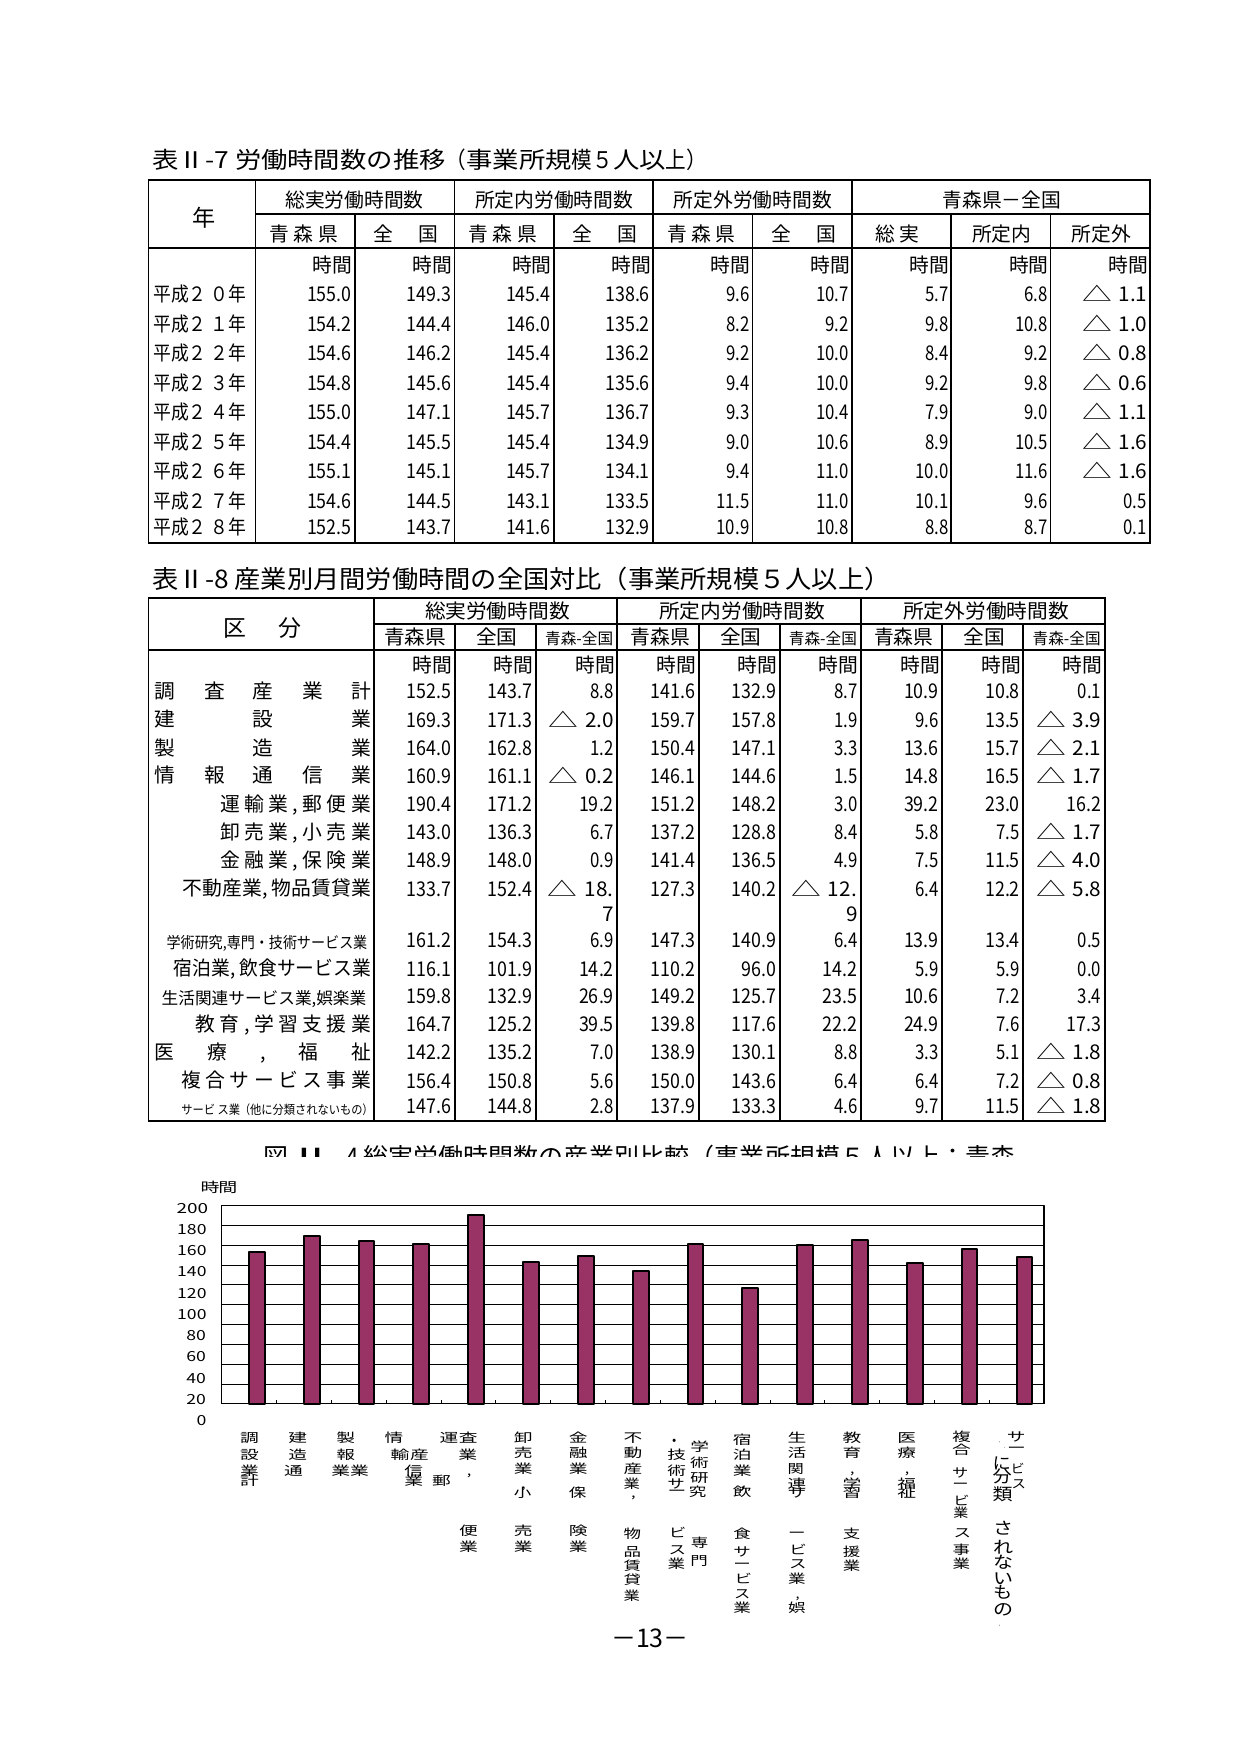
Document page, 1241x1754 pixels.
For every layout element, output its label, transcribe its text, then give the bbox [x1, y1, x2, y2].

table_cell 総 実 [853, 215, 950, 247]
table_cell 154.8 [256, 366, 354, 396]
text 0 [77, 1410, 326, 1429]
table_cell [149, 651, 373, 678]
table_cell 時間 [618, 651, 698, 678]
table_cell 13.9 [862, 927, 941, 954]
table_cell 136.5 [700, 846, 779, 874]
table_cell 0.1 [1024, 678, 1104, 706]
table_cell 全 国 [753, 215, 851, 247]
table_cell 平成２ ５年 [149, 425, 255, 455]
table_cell △ 0.8 [1024, 1067, 1104, 1095]
text 表Ⅱ-7 労働時間数の推移（事業所規模５人以上） [152, 142, 1240, 176]
table_cell 96.0 [700, 954, 779, 983]
table_cell 10.0 [853, 455, 950, 484]
table_cell 150.4 [618, 734, 698, 762]
table_cell △ 1.1 [1051, 396, 1149, 425]
table_cell 134.1 [555, 455, 652, 484]
table_cell 10.7 [753, 278, 851, 307]
table_cell 141.4 [618, 846, 698, 874]
text 品 ス 門 サ ビ 援 事 れ [623, 1541, 1240, 1558]
table_cell 147.1 [356, 396, 454, 425]
table_cell 8.8 [781, 1039, 860, 1067]
table_cell 127.3 [618, 875, 698, 927]
table_cell 4.6 [781, 1095, 860, 1120]
table_cell △ 1.8 [1024, 1095, 1104, 1120]
table_cell 5.9 [862, 954, 941, 983]
table_cell 7.2 [943, 983, 1022, 1011]
table_cell 1.5 [781, 762, 860, 790]
table_cell 金 融 業 , 保 険 業 [149, 846, 373, 874]
table_cell 13.4 [943, 927, 1022, 954]
table_cell 卸 売 業 , 小 売 業 [149, 819, 373, 846]
table_cell 7.9 [853, 396, 950, 425]
table_cell 平成２ ２年 [149, 337, 255, 366]
text 便 売 険 [77, 1523, 587, 1539]
table_cell △ 1.0 [1051, 308, 1149, 337]
table_cell 0.1 [1051, 514, 1149, 542]
table_cell 9.7 [862, 1095, 941, 1120]
table_cell 青森-全国 [1024, 625, 1104, 649]
table_cell 9.3 [654, 396, 752, 425]
table_cell 135.2 [555, 308, 652, 337]
table_cell 9.4 [654, 455, 752, 484]
table_cell サービ ス業（他に分類されないもの） [149, 1095, 373, 1120]
table_cell 23.5 [781, 983, 860, 1011]
table_cell 19.2 [537, 790, 616, 818]
table_cell 時間 [781, 651, 860, 678]
table_cell 宿泊業, 飲食サービス業 [149, 954, 373, 983]
table_cell 10.0 [753, 337, 851, 366]
table_cell 9.6 [654, 278, 752, 307]
table_cell 154.2 [256, 308, 354, 337]
table_cell 8.8 [537, 678, 616, 706]
table_cell △ 0.8 [1051, 337, 1149, 366]
table_cell 147.3 [618, 927, 698, 954]
table_cell △ 5.8 [1024, 875, 1104, 927]
text 連 学 福 [787, 1476, 916, 1492]
text 調 建 製 情 運査 設 造 報 輸産 業 業 通 業業 信 , [240, 1430, 478, 1479]
table_cell 青森県 [618, 625, 698, 649]
table_cell 133.3 [700, 1095, 779, 1120]
table_cell 時間 [555, 249, 652, 278]
table_cell 16.2 [1024, 790, 1104, 818]
table_cell 10.1 [853, 484, 950, 514]
table_cell 10.9 [654, 514, 752, 542]
table_cell 10.8 [753, 514, 851, 542]
table_cell 151.2 [618, 790, 698, 818]
table_cell 5.9 [943, 954, 1022, 983]
table_cell 平成２ ４年 [149, 396, 255, 425]
text 卸 金 不 [514, 1430, 642, 1445]
table_cell 3.4 [1024, 983, 1104, 1011]
table_cell 148.2 [700, 790, 779, 818]
table_header 総実労働時間数 [375, 599, 616, 623]
table_cell 39.5 [537, 1011, 616, 1038]
table_cell 136.7 [555, 396, 652, 425]
table_header 所定外労働時間数 [862, 599, 1104, 623]
table_cell 12.2 [943, 875, 1022, 927]
table_cell 17.3 [1024, 1011, 1104, 1038]
table_cell △ 1.6 [1051, 455, 1149, 484]
table_cell 11.5 [943, 846, 1022, 874]
table_cell 時間 [455, 249, 553, 278]
table_cell 6.4 [781, 927, 860, 954]
table_cell 9.6 [862, 706, 941, 734]
table_cell 147.6 [375, 1095, 454, 1120]
text 貸 ビ 業 い [623, 1571, 1240, 1586]
table_cell 1.9 [781, 706, 860, 734]
table_cell 不動産業, 物品賃貸業 [149, 875, 373, 927]
table_cell △ 18.7 [537, 875, 616, 927]
table_cell 140.9 [700, 927, 779, 954]
table_cell 9.8 [853, 308, 950, 337]
table_cell 143.6 [700, 1067, 779, 1095]
table_cell 145.5 [356, 425, 454, 455]
text 賃 業 ー ス 業 業 な [623, 1558, 1240, 1571]
table_cell 145.4 [455, 366, 553, 396]
table_cell 110.2 [618, 954, 698, 983]
table_cell 時間 [952, 249, 1050, 278]
table_cell 14.2 [781, 954, 860, 983]
table_header 所定外労働時間数 [654, 181, 851, 213]
table_cell 生活関連サービス業,娯楽業 [149, 983, 373, 1011]
table_cell 7.2 [943, 1067, 1022, 1095]
table_cell 152.4 [456, 875, 535, 927]
text 120 [148, 1282, 235, 1302]
table_cell 11.5 [943, 1095, 1022, 1120]
table_cell 13.5 [943, 706, 1022, 734]
text 表Ⅱ-8 産業別月間労働時間の全国対比（事業所規模５人以上） [152, 559, 1240, 596]
table_cell 10.8 [952, 308, 1050, 337]
table_cell 125.2 [456, 1011, 535, 1038]
table_cell 146.1 [618, 762, 698, 790]
table_cell 学術研究,専門・技術サービス業 [149, 927, 373, 954]
table_cell 130.1 [700, 1039, 779, 1067]
table_cell △ 2.0 [537, 706, 616, 734]
table_cell 8.8 [853, 514, 950, 542]
text 業 業 業 [77, 1539, 587, 1555]
table_cell 10.4 [753, 396, 851, 425]
table_cell 145.7 [455, 396, 553, 425]
table_cell 133.7 [375, 875, 454, 927]
table_cell 時間 [537, 651, 616, 678]
table_cell △ 1.6 [1051, 425, 1149, 455]
table_cell 132.9 [456, 983, 535, 1011]
table_cell 9.0 [654, 425, 752, 455]
table_cell 青 森 県 [256, 215, 354, 247]
table_cell 13.6 [862, 734, 941, 762]
table_cell 7.5 [943, 819, 1022, 846]
table_cell 136.2 [555, 337, 652, 366]
table_cell 全 国 [555, 215, 652, 247]
table_cell 医 療 , 福 祉 [149, 1039, 373, 1067]
table_cell 時間 [654, 249, 752, 278]
table_cell 平成２ ８年 [149, 514, 255, 542]
table_cell 190.4 [375, 790, 454, 818]
table_cell 8.7 [781, 678, 860, 706]
table_cell 128.8 [700, 819, 779, 846]
table_cell 0.0 [1024, 954, 1104, 983]
table_cell 133.5 [555, 484, 652, 514]
table_cell 162.8 [456, 734, 535, 762]
table_cell 39.2 [862, 790, 941, 818]
table_header 所定内労働時間数 [618, 599, 860, 623]
table_cell 143.0 [375, 819, 454, 846]
table_cell 141.6 [618, 678, 698, 706]
table_cell △ 1.7 [1024, 819, 1104, 846]
table_cell 23.0 [943, 790, 1022, 818]
table_cell 152.5 [375, 678, 454, 706]
text 物 ビ 専 食 ー 支 ス さ [623, 1523, 1240, 1541]
table_cell 所定外 [1051, 215, 1149, 247]
table_cell 146.2 [356, 337, 454, 366]
table_cell 8.7 [952, 514, 1050, 542]
table_cell 建 設 業 [149, 706, 373, 734]
table_cell △ 4.0 [1024, 846, 1104, 874]
table_cell △ 1.7 [1024, 762, 1104, 790]
table_cell 145.7 [455, 455, 553, 484]
table_cell 複 合 サ ー ビ ス 事 業 [149, 1067, 373, 1095]
table_cell 154.3 [456, 927, 535, 954]
table_cell 6.9 [537, 927, 616, 954]
table_cell 9.0 [952, 396, 1050, 425]
text 時間200 [176, 1177, 240, 1217]
table_cell 15.7 [943, 734, 1022, 762]
table_cell 2.8 [537, 1095, 616, 1120]
table_cell 146.0 [455, 308, 553, 337]
table_cell 0.9 [537, 846, 616, 874]
table_cell 平成２ ７年 [149, 484, 255, 514]
table_cell 141.6 [455, 514, 553, 542]
table_cell 136.3 [456, 819, 535, 846]
text 160 [148, 1240, 235, 1259]
table_cell 145.4 [455, 278, 553, 307]
text 業 娯 の [733, 1602, 1240, 1619]
table_cell 150.0 [618, 1067, 698, 1095]
table_cell 145.6 [356, 366, 454, 396]
table_cell 22.2 [781, 1011, 860, 1038]
table_cell 135.6 [555, 366, 652, 396]
table_cell 143.7 [456, 678, 535, 706]
table_cell 平成２ ０年 [149, 278, 255, 307]
table_cell 9.8 [952, 366, 1050, 396]
table_cell 青森県 [375, 625, 454, 649]
text 業 ス , も [623, 1586, 1240, 1602]
table_cell 6.8 [952, 278, 1050, 307]
table_cell 134.9 [555, 425, 652, 455]
table_cell △ 12.9 [781, 875, 860, 927]
table_cell 全国 [700, 625, 779, 649]
table_cell 時間 [456, 651, 535, 678]
table_cell 8.4 [781, 819, 860, 846]
table_cell 青森-全国 [781, 625, 860, 649]
table_cell 161.2 [375, 927, 454, 954]
table_cell 全 国 [356, 215, 454, 247]
table_cell △ 0.6 [1051, 366, 1149, 396]
table_cell 全国 [943, 625, 1022, 649]
table_cell 青森-全国 [537, 625, 616, 649]
table_cell 調 査 産 業 計 [149, 678, 373, 706]
table_cell 製 造 業 [149, 734, 373, 762]
table_cell 138.9 [618, 1039, 698, 1067]
table_cell 時間 [862, 651, 941, 678]
table_cell 10.6 [753, 425, 851, 455]
table_cell 8.9 [853, 425, 950, 455]
table_cell 11.0 [753, 484, 851, 514]
table_cell 132.9 [555, 514, 652, 542]
table_cell △ 1.1 [1051, 278, 1149, 307]
table_cell 149.2 [618, 983, 698, 1011]
table_cell 155.0 [256, 396, 354, 425]
table_cell 117.6 [700, 1011, 779, 1038]
table_cell 1.2 [537, 734, 616, 762]
table_cell 145.4 [455, 425, 553, 455]
table_cell 時間 [1024, 651, 1104, 678]
text 売 融 動 [514, 1445, 642, 1461]
text 60 [186, 1346, 1240, 1366]
table_cell 159.7 [618, 706, 698, 734]
table_cell 0.5 [1024, 927, 1104, 954]
table_cell 10.9 [862, 678, 941, 706]
table_cell 137.9 [618, 1095, 698, 1120]
table_cell 青 森 県 [654, 215, 752, 247]
table_cell 16.5 [943, 762, 1022, 790]
table_cell [149, 249, 255, 278]
table_cell 143.7 [356, 514, 454, 542]
table_cell 135.2 [456, 1039, 535, 1067]
table_cell 161.1 [456, 762, 535, 790]
table_cell 4.9 [781, 846, 860, 874]
table_cell 11.6 [952, 455, 1050, 484]
table_cell 9.2 [952, 337, 1050, 366]
table_cell 9.2 [753, 308, 851, 337]
table_cell 運 輸 業 , 郵 便 業 [149, 790, 373, 818]
table_cell 10.5 [952, 425, 1050, 455]
table_cell 時間 [256, 249, 354, 278]
table_cell 116.1 [375, 954, 454, 983]
table_cell 3.0 [781, 790, 860, 818]
table_header 青森県－全国 [853, 181, 1149, 213]
table_cell 154.6 [256, 484, 354, 514]
table_cell 11.0 [753, 455, 851, 484]
table_cell 14.2 [537, 954, 616, 983]
table_cell 5.6 [537, 1067, 616, 1095]
table_cell 148.0 [456, 846, 535, 874]
table_cell 5.7 [853, 278, 950, 307]
text サ 究 , [667, 1478, 752, 1491]
table_cell 143.1 [455, 484, 553, 514]
table_cell 青森県 [862, 625, 941, 649]
table_cell 140.2 [700, 875, 779, 927]
table_cell 時間 [943, 651, 1022, 678]
table_cell △ 1.8 [1024, 1039, 1104, 1067]
text 複 サ [952, 1430, 1240, 1444]
table_cell 164.7 [375, 1011, 454, 1038]
text ー 分スビ 類業 [952, 1473, 1027, 1521]
table_cell 時間 [375, 651, 454, 678]
table_cell 10.8 [943, 678, 1022, 706]
text 生 教 医 [787, 1430, 916, 1445]
table_cell 10.0 [753, 366, 851, 396]
table_cell 160.9 [375, 762, 454, 790]
table_header 所定内労働時間数 [455, 181, 652, 213]
table_cell 155.0 [256, 278, 354, 307]
table_cell 144.6 [700, 762, 779, 790]
table_cell 6.7 [537, 819, 616, 846]
table_cell 3.3 [862, 1039, 941, 1067]
table_cell 8.4 [853, 337, 950, 366]
table_header 年 [149, 181, 255, 247]
table_cell 144.4 [356, 308, 454, 337]
text サ にビ [952, 1457, 1240, 1473]
table_cell 139.8 [618, 1011, 698, 1038]
table_cell 149.3 [356, 278, 454, 307]
table_cell 全国 [456, 625, 535, 649]
table_cell 6.4 [862, 1067, 941, 1095]
table_cell 148.9 [375, 846, 454, 874]
table_cell 150.8 [456, 1067, 535, 1095]
table_cell 125.7 [700, 983, 779, 1011]
table_cell 8.2 [654, 308, 752, 337]
table_cell 144.5 [356, 484, 454, 514]
table_cell 132.9 [700, 678, 779, 706]
table_cell 142.2 [375, 1039, 454, 1067]
text , , 業 [521, 1476, 642, 1492]
text 業 業 産 [514, 1461, 642, 1476]
table_cell 7.5 [862, 846, 941, 874]
table_cell △ 3.9 [1024, 706, 1104, 734]
table_cell 154.6 [256, 337, 354, 366]
table_header 区 分 [149, 599, 373, 649]
table_cell 169.3 [375, 706, 454, 734]
table_cell 145.4 [455, 337, 553, 366]
table_cell 24.9 [862, 1011, 941, 1038]
table_cell 171.2 [456, 790, 535, 818]
text 技 術 泊 [667, 1447, 752, 1463]
table_cell 平成２ １年 [149, 308, 255, 337]
table_cell △ 0.2 [537, 762, 616, 790]
table_cell 159.8 [375, 983, 454, 1011]
table_cell 所定内 [952, 215, 1050, 247]
table_cell 時間 [853, 249, 950, 278]
table_cell 152.5 [256, 514, 354, 542]
table_cell 171.3 [456, 706, 535, 734]
table_cell 6.4 [862, 875, 941, 927]
table_cell 10.6 [862, 983, 941, 1011]
text 20 [186, 1389, 1240, 1408]
table_cell 7.0 [537, 1039, 616, 1067]
table_cell 0.5 [1051, 484, 1149, 514]
table_cell 14.8 [862, 762, 941, 790]
list 学 宿 [672, 1432, 752, 1447]
table_cell 145.1 [356, 455, 454, 484]
table_cell 9.2 [853, 366, 950, 396]
table_cell 144.8 [456, 1095, 535, 1120]
text 100 [148, 1303, 235, 1323]
table_cell 156.4 [375, 1067, 454, 1095]
table_cell 164.0 [375, 734, 454, 762]
text 40 [186, 1367, 1240, 1387]
table_cell 154.4 [256, 425, 354, 455]
table_cell 138.6 [555, 278, 652, 307]
table_cell 時間 [753, 249, 851, 278]
table_cell 平成２ ６年 [149, 455, 255, 484]
table_cell 137.2 [618, 819, 698, 846]
table_cell 3.3 [781, 734, 860, 762]
table_cell 7.6 [943, 1011, 1022, 1038]
table_cell 6.4 [781, 1067, 860, 1095]
table_cell 時間 [1051, 249, 1149, 278]
table_cell 情 報 通 信 業 [149, 762, 373, 790]
text 180 [148, 1218, 235, 1238]
table_cell △ 2.1 [1024, 734, 1104, 762]
table_cell 101.9 [456, 954, 535, 983]
table_cell 26.9 [537, 983, 616, 1011]
text 関 , , [787, 1461, 916, 1476]
table_cell 教 育 , 学 習 支 援 業 [149, 1011, 373, 1038]
table_cell 155.1 [256, 455, 354, 484]
text 術 研 業 [667, 1463, 752, 1478]
table_cell 時間 [356, 249, 454, 278]
text 活 育 療 [787, 1445, 916, 1461]
table_cell 時間 [700, 651, 779, 678]
table_cell 147.1 [700, 734, 779, 762]
text 140 [148, 1261, 235, 1281]
table_cell 9.2 [654, 337, 752, 366]
table_cell 11.5 [654, 484, 752, 514]
table_header 総実労働時間数 [256, 181, 454, 213]
table_cell 平成２ ３年 [149, 366, 255, 396]
table_cell 9.4 [654, 366, 752, 396]
text 80 [186, 1325, 1240, 1344]
table_cell 9.6 [952, 484, 1050, 514]
table_cell 157.8 [700, 706, 779, 734]
table_cell 5.1 [943, 1039, 1022, 1067]
table_cell 青 森 県 [455, 215, 553, 247]
table_cell 5.8 [862, 819, 941, 846]
